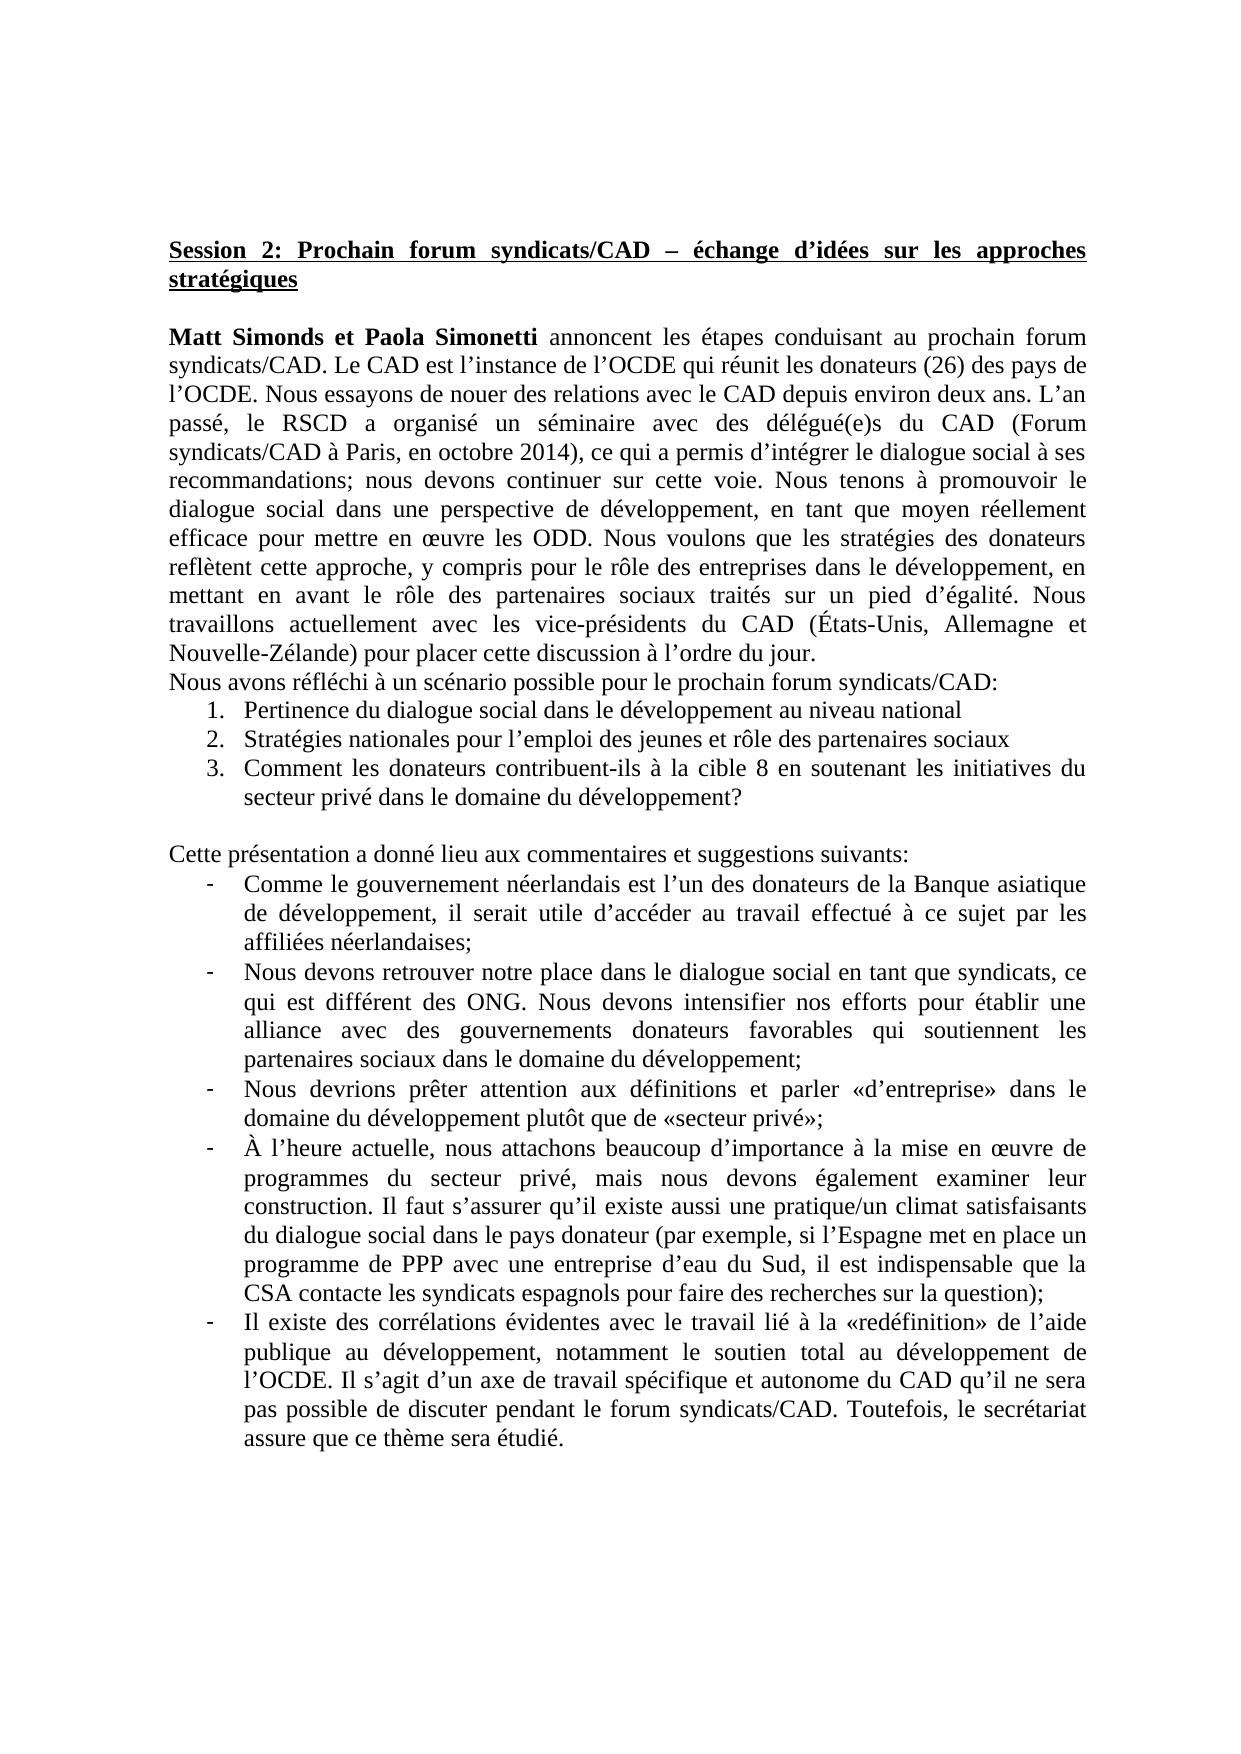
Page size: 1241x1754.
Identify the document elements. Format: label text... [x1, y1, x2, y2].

list Il existe des corrélations évidentes avec le travail lié à la «redéfinition» de l’aide publique au développement, notamment le soutien total au développement de l’OCDE. Il s’agit d’un axe de travail spécifique et autonome du CAD qu’il ne sera pas possible de discuter pendant le forum syndicats/CAD. Toutefois, le secrétariat assure que ce thème sera étudié. [206, 1306, 1087, 1452]
list À l’heure actuelle, nous attachons beaucoup d’importance à la mise en œuvre de programmes du secteur privé, mais nous devons également examiner leur construction. Il faut s’assurer qu’il existe aussi une pratique/un climat satisfaisants du dialogue social dans le pays donateur (par exemple, si l’Espagne met en place un programme de PPP avec une entreprise d’eau du Sud, il est indispensable que la CSA contacte les syndicats espagnols pour faire des recherches sur la question); [206, 1132, 1087, 1306]
list Pertinence du dialogue social dans le développement au niveau national [206, 696, 1087, 724]
list Stratégies nationales pour l’emploi des jeunes et rôle des partenaires sociaux [206, 724, 1087, 753]
text Session 2: Prochain forum syndicats/CAD – échange d’idées sur les approches stratégiques [169, 262, 1087, 293]
text Matt Simonds et Paola Simonetti annoncent les étapes conduisant au prochain forum syndicats/CAD. Le CAD est l’instance de l’OCDE qui réunit les donateurs (26) des pays de l’OCDE. Nous essayons de nouer des relations avec le CAD depuis environ deux ans. L’an passé, le RSCD a organisé un séminaire avec des délégué(e)s du CAD (Forum syndicats/CAD à Paris, en octobre 2014), ce qui a permis d’intégrer le dialogue social à ses recommandations; nous devons continuer sur cette voie. Nous tenons à promouvoir le dialogue social dans une perspective de développement, en tant que moyen réellement efficace pour mettre en œuvre les ODD. Nous voulons que les stratégies des donateurs reflètent cette approche, y compris pour le rôle des entreprises dans le développement, en mettant en avant le rôle des partenaires sociaux traités sur un pied d’égalité. Nous travaillons actuellement avec les vice-présidents du CAD (États-Unis, Allemagne et Nouvelle-Zélande) pour placer cette discussion à l’ordre du jour. [169, 322, 1087, 667]
text Nous avons réfléchi à un scénario possible pour le prochain forum syndicats/CAD: [169, 667, 1087, 696]
list Comme le gouvernement néerlandais est l’un des donateurs de la Banque asiatique de développement, il serait utile d’accéder au travail effectué à ce sujet par les affiliées néerlandaises; [206, 868, 1087, 956]
list Nous devrions prêter attention aux définitions et parler «d’entreprise» dans le domaine du développement plutôt que de «secteur privé»; [206, 1073, 1087, 1132]
list Comment les donateurs contribuent-ils à la cible 8 en soutenant les initiatives du secteur privé dans le domaine du développement? [206, 753, 1087, 811]
list Nous devons retrouver notre place dans le dialogue social en tant que syndicats, ce qui est différent des ONG. Nous devons intensifier nos efforts pour établir une alliance avec des gouvernements donateurs favorables qui soutiennent les partenaires sociaux dans le domaine du développement; [206, 956, 1087, 1073]
text Session 2: Prochain forum syndicats/CAD – échange d’idées sur les approches stratégiques [169, 236, 1087, 261]
text Cette présentation a donné lieu aux commentaires et suggestions suivants: [169, 839, 1087, 868]
